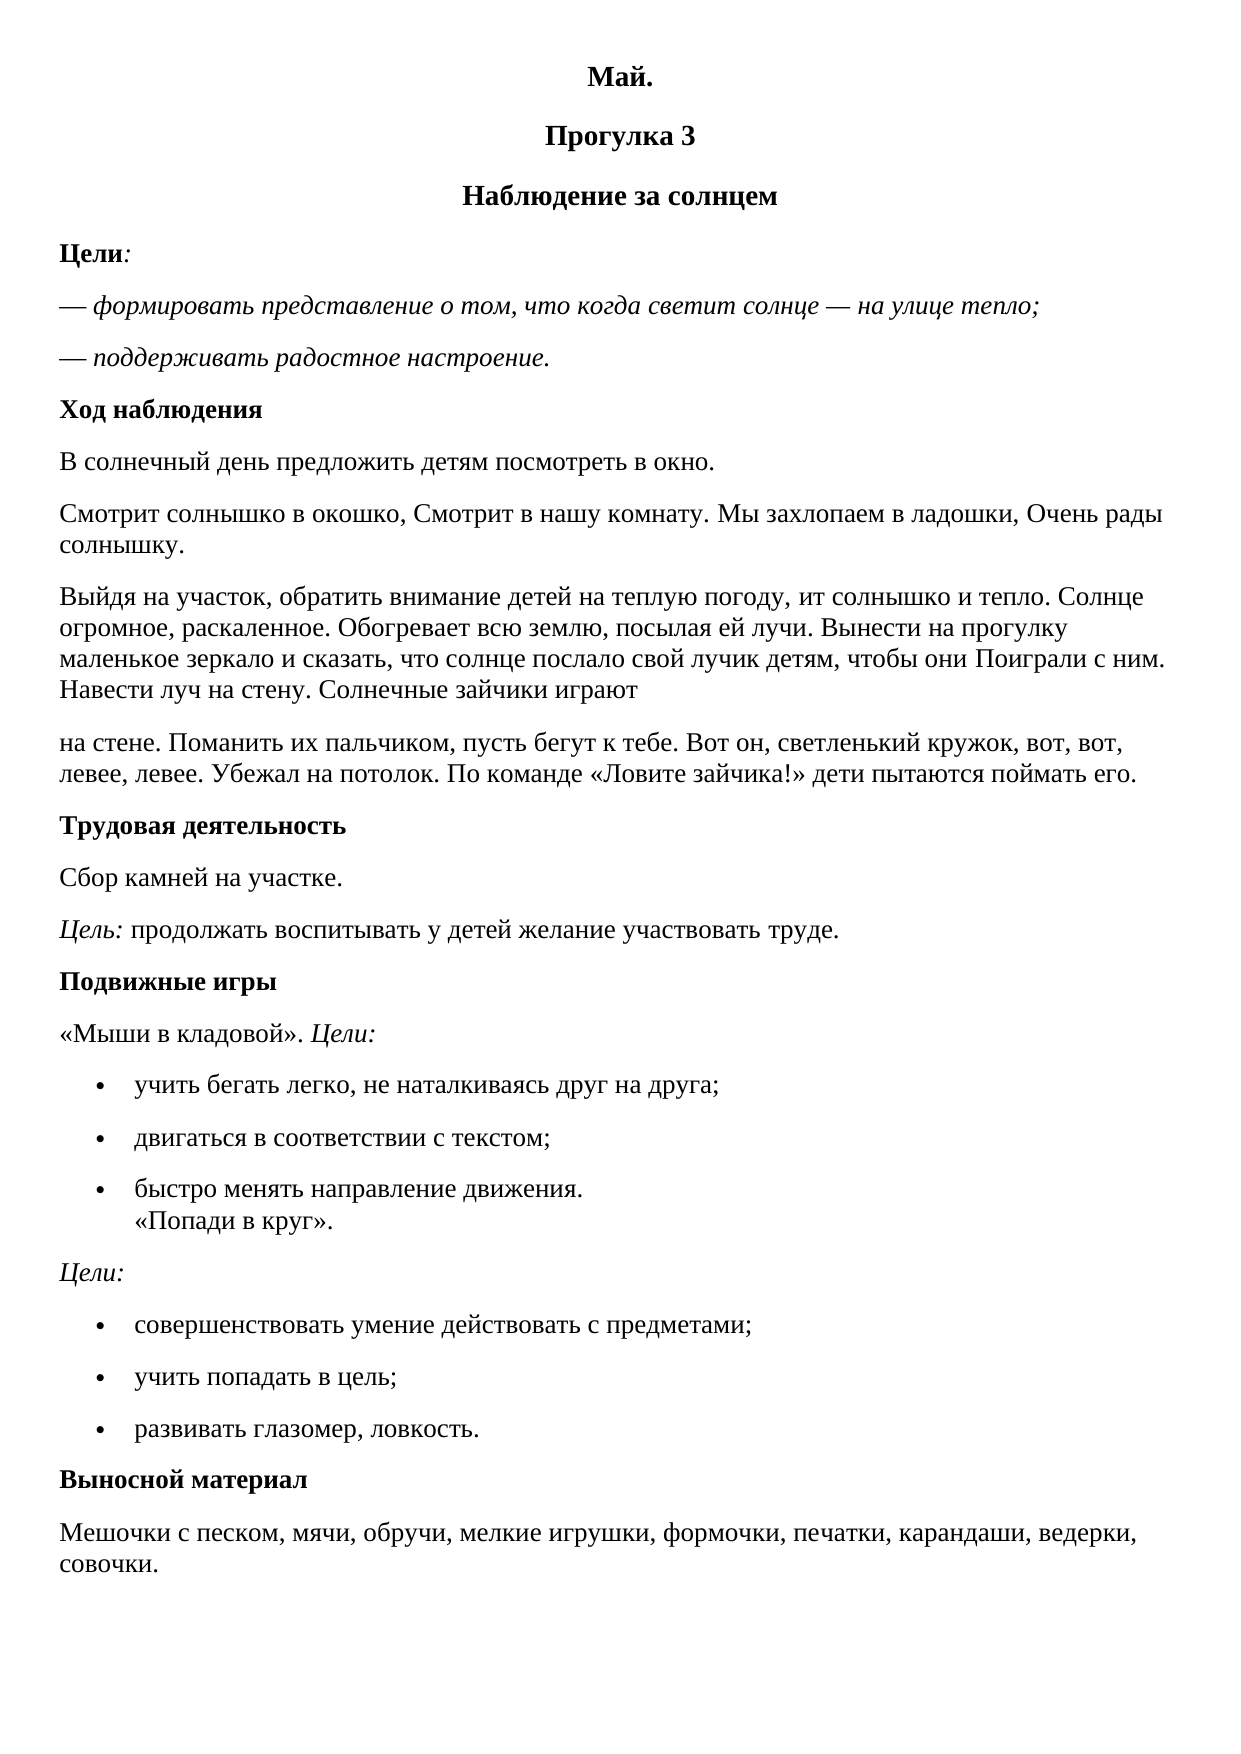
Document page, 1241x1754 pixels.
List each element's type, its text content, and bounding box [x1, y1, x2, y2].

text Выйдя на участок, обратить внимание детей на теплую погоду, ит солнышко и тепло. Солнце огромное, раскаленное. Обогревает всю землю, посылая ей лучи. Вынести на прогулку маленькое зеркало и сказать, что солнце послало свой лучик детям, чтобы они Поиграли с ним. Навести луч на стену. Солнечные зайчики играют [59, 580, 1181, 705]
text на стене. Поманить их пальчиком, пусть бегут к тебе. Вот он, светленький кружок, вот, вот, левее, левее. Убежал на потолок. По команде «Ловите зайчика!» дети пытаются поймать его. [59, 726, 1181, 788]
text Май. [59, 59, 1181, 93]
list развивать глазомер, ловкость. [97, 1412, 1181, 1443]
list двигаться в соответствии с текстом; [97, 1121, 1181, 1152]
text — формировать представление о том, что когда светит солнце — на улице тепло; [59, 289, 1181, 320]
text Цель: продолжать воспитывать у детей желание участвовать труде. [59, 913, 1181, 944]
list учить попадать в цель; [97, 1360, 1181, 1391]
list быстро менять направление движения. «Попади в круг». [97, 1173, 1181, 1235]
text Подвижные игры [59, 965, 1181, 996]
text Прогулка 3 [59, 118, 1181, 152]
text — поддерживать радостное настроение. [59, 341, 1181, 372]
list учить бегать легко, не наталкиваясь друг на друга; [97, 1069, 1181, 1100]
text Цели: [59, 1256, 1181, 1287]
text Трудовая деятельность [59, 809, 1181, 840]
text «Мыши в кладовой». Цели: [59, 1017, 1181, 1048]
text Цели: [59, 237, 1181, 268]
text Выносной материал [59, 1464, 1181, 1495]
text Смотрит солнышко в окошко, Смотрит в нашу комнату. Мы захлопаем в ладошки, Очень рады солнышку. [59, 497, 1181, 559]
text Наблюдение за солнцем [59, 178, 1181, 211]
text Сбор камней на участке. [59, 861, 1181, 892]
text Ход наблюдения [59, 393, 1181, 424]
text Мешочки с песком, мячи, обручи, мелкие игрушки, формочки, печатки, карандаши, ведерки, совочки. [59, 1516, 1181, 1578]
list совершенствовать умение действовать с предметами; [97, 1308, 1181, 1339]
text В солнечный день предложить детям посмотреть в окно. [59, 445, 1181, 476]
